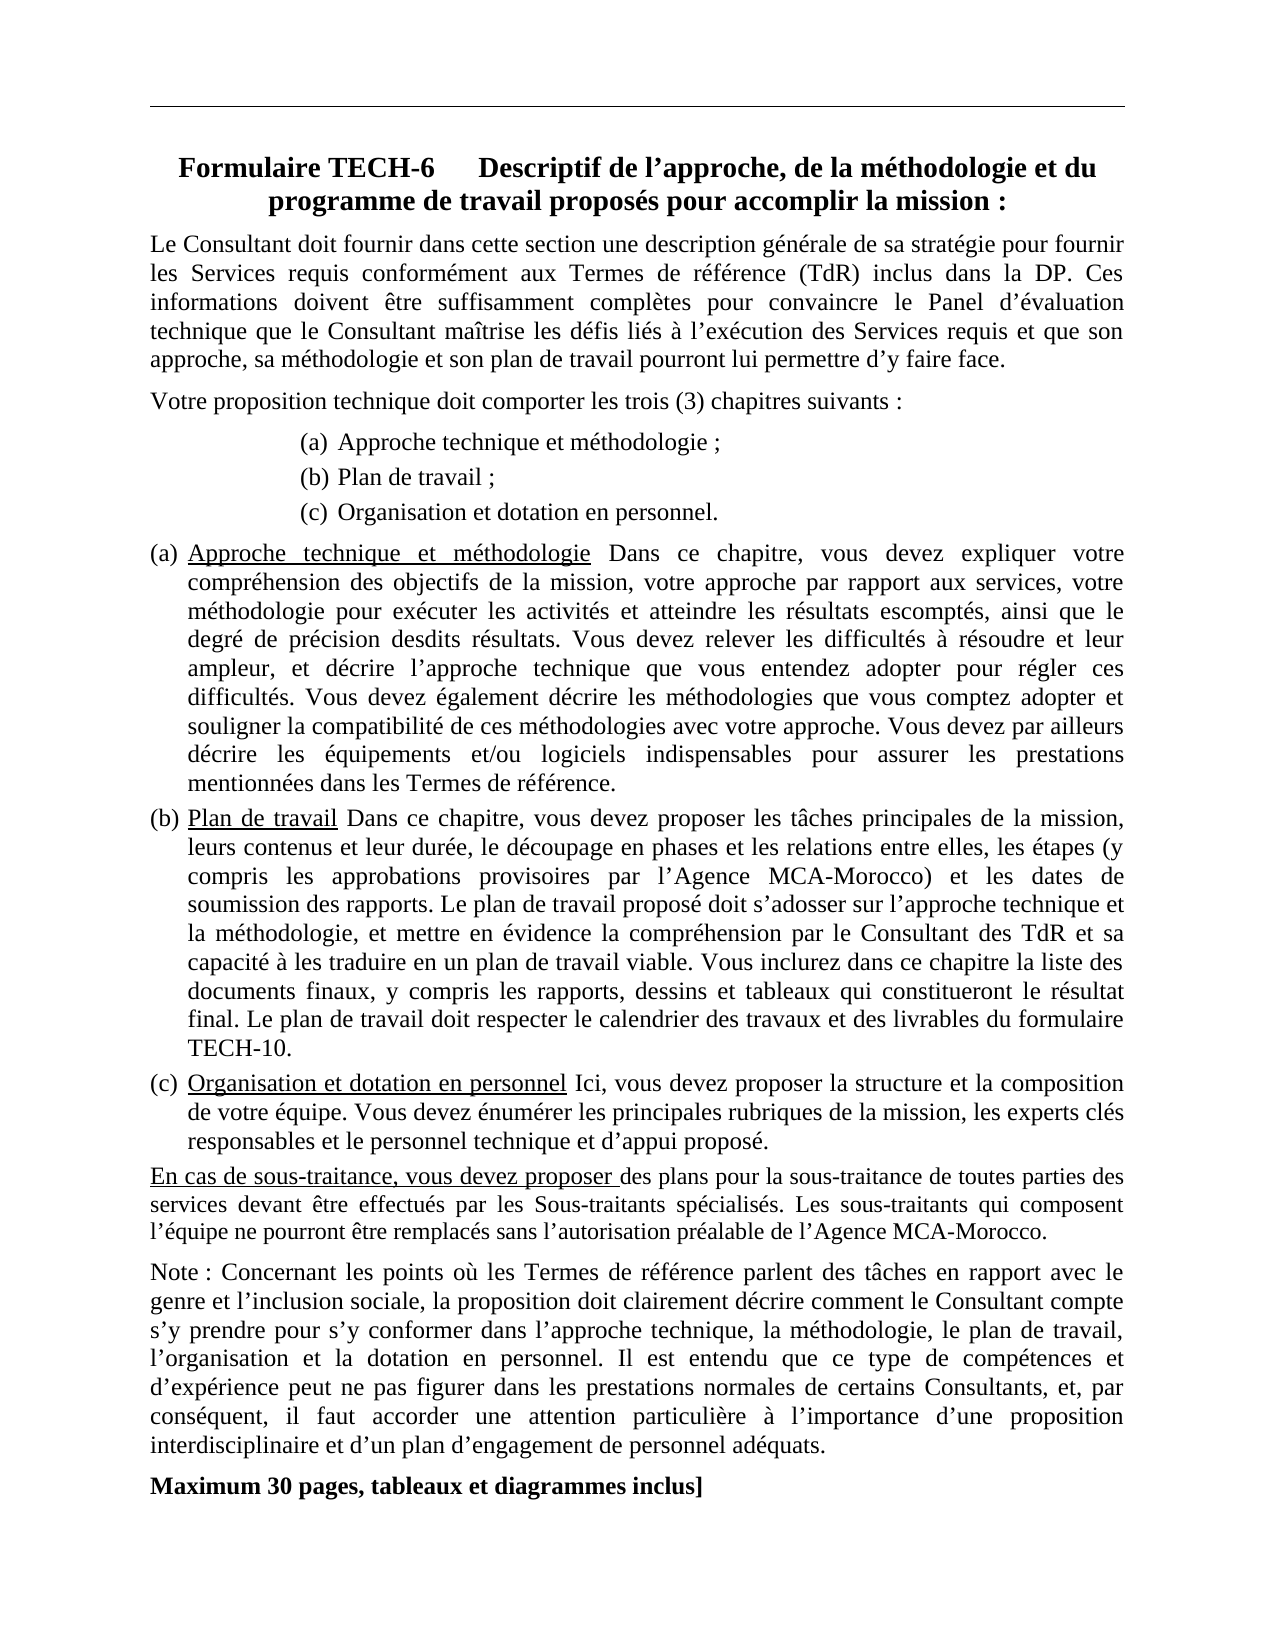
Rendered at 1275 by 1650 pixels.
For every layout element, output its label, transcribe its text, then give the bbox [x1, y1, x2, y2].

list Plan de travail ; [300, 462, 1125, 491]
list Organisation et dotation en personnel Ici, vous devez proposer la structure et la composition de votre équipe. Vous devez énumérer les principales rubriques de la mission, les experts clés responsables et le personnel technique et d’appui proposé. [150, 1068, 1125, 1154]
text Formulaire TECH-6 Descriptif de l’approche, de la méthodologie et du programme de travail proposés pour accomplir la mission : [150, 150, 1125, 217]
list Organisation et dotation en personnel. [300, 497, 1125, 526]
text Votre proposition technique doit comporter les trois (3) chapitres suivants : [150, 386, 1125, 414]
list En cas de sous-traitance, vous devez proposer des plans pour la sous-traitance de toutes parties des services devant être effectués par les Sous-traitants spécialisés. Les sous-traitants qui composent l’équipe ne pourront être remplacés sans l’autorisation préalable de l’Agence MCA-Morocco. [150, 1161, 1125, 1245]
text Le Consultant doit fournir dans cette section une description générale de sa stratégie pour fournir les Services requis conformément aux Termes de référence (TdR) inclus dans la DP. Ces informations doivent être suffisamment complètes pour convaincre le Panel d’évaluation technique que le Consultant maîtrise les défis liés à l’exécution des Services requis et que son approche, sa méthodologie et son plan de travail pourront lui permettre d’y faire face. [150, 229, 1125, 373]
list Note : Concernant les points où les Termes de référence parlent des tâches en rapport avec le genre et l’inclusion sociale, la proposition doit clairement décrire comment le Consultant compte s’y prendre pour s’y conformer dans l’approche technique, la méthodologie, le plan de travail, l’organisation et la dotation en personnel. Il est entendu que ce type de compétences et d’expérience peut ne pas figurer dans les prestations normales de certains Consultants, et, par conséquent, il faut accorder une attention particulière à l’importance d’une proposition interdisciplinaire et d’un plan d’engagement de personnel adéquats. [150, 1257, 1125, 1458]
list Approche technique et méthodologie Dans ce chapitre, vous devez expliquer votre compréhension des objectifs de la mission, votre approche par rapport aux services, votre méthodologie pour exécuter les activités et atteindre les résultats escomptés, ainsi que le degré de précision desdits résultats. Vous devez relever les difficultés à résoudre et leur ampleur, et décrire l’approche technique que vous entendez adopter pour régler ces difficultés. Vous devez également décrire les méthodologies que vous comptez adopter et souligner la compatibilité de ces méthodologies avec votre approche. Vous devez par ailleurs décrire les équipements et/ou logiciels indispensables pour assurer les prestations mentionnées dans les Termes de référence. [150, 538, 1125, 797]
list Plan de travail Dans ce chapitre, vous devez proposer les tâches principales de la mission, leurs contenus et leur durée, le découpage en phases et les relations entre elles, les étapes (y compris les approbations provisoires par l’Agence MCA-Morocco) et les dates de soumission des rapports. Le plan de travail proposé doit s’adosser sur l’approche technique et la méthodologie, et mettre en évidence la compréhension par le Consultant des TdR et sa capacité à les traduire en un plan de travail viable. Vous inclurez dans ce chapitre la liste des documents finaux, y compris les rapports, dessins et tableaux qui constitueront le résultat final. Le plan de travail doit respecter le calendrier des travaux et des livrables du formulaire TECH-10. [150, 803, 1125, 1062]
text Maximum 30 pages, tableaux et diagrammes inclus] [150, 1471, 1125, 1500]
list Approche technique et méthodologie ; [300, 427, 1125, 456]
